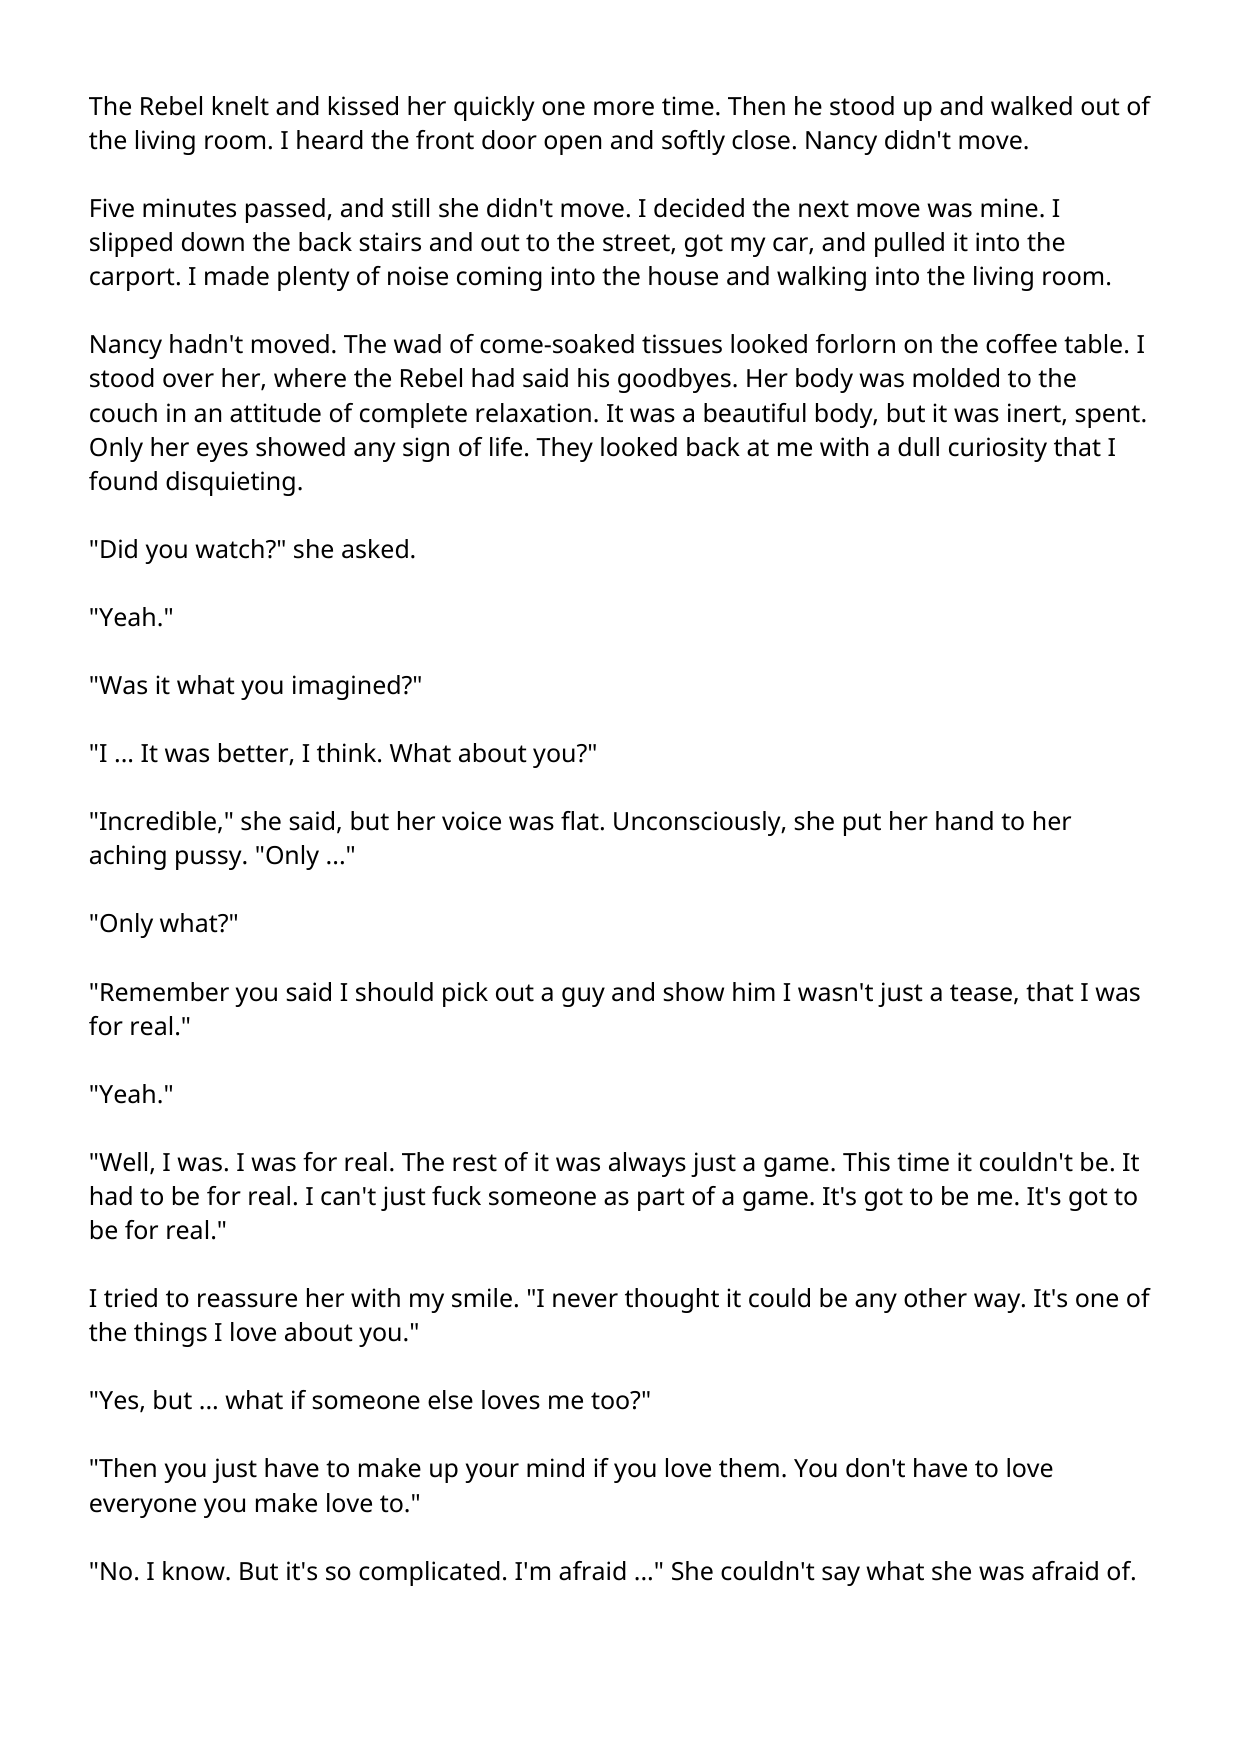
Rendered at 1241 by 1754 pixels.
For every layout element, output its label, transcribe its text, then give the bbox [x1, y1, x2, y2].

text "Was it what you imagined?" [89, 668, 1152, 702]
text "Well, I was. I was for real. The rest of it was always just a game. This time it couldn't be. It had to be for real. I can't just fuck someone as part of a game. It's got to be me. It's got to be for real." [89, 1144, 1152, 1247]
text "Yeah." [89, 599, 1152, 634]
text "I ... It was better, I think. What about you?" [89, 736, 1152, 770]
text "Yes, but ... what if someone else loves me too?" [89, 1383, 1152, 1417]
text The Rebel knelt and kissed her quickly one more time. Then he stood up and walked out of the living room. I heard the front door open and softly close. Nancy didn't move. [89, 89, 1152, 157]
text "Did you watch?" she asked. [89, 531, 1152, 566]
text I tried to reassure her with my smile. "I never thought it could be any other way. It's one of the things I love about you." [89, 1281, 1152, 1349]
text "Yeah." [89, 1076, 1152, 1111]
text Nancy hadn't moved. The wad of come-soaked tissues looked forlorn on the coffee table. I stood over her, where the Rebel had said his goodbyes. Her body was molded to the couch in an attitude of complete relaxation. It was a beautiful body, but it was inert, spent. Only her eyes showed any sign of life. They looked back at me with a dull curiosity that I found disquieting. [89, 327, 1152, 497]
text "Only what?" [89, 906, 1152, 940]
text "No. I know. But it's so complicated. I'm afraid ..." She couldn't say what she was afraid of. [89, 1553, 1152, 1587]
text "Remember you said I should pick out a guy and show him I wasn't just a tease, that I was for real." [89, 974, 1152, 1042]
text Five minutes passed, and still she didn't move. I decided the next move was mine. I slipped down the back stairs and out to the street, got my car, and pulled it into the carport. I made plenty of noise coming into the house and walking into the living room. [89, 191, 1152, 293]
text "Incredible," she said, but her voice was flat. Unconsciously, she put her hand to her aching pussy. "Only ..." [89, 804, 1152, 872]
text "Then you just have to make up your mind if you love them. You don't have to love everyone you make love to." [89, 1451, 1152, 1519]
